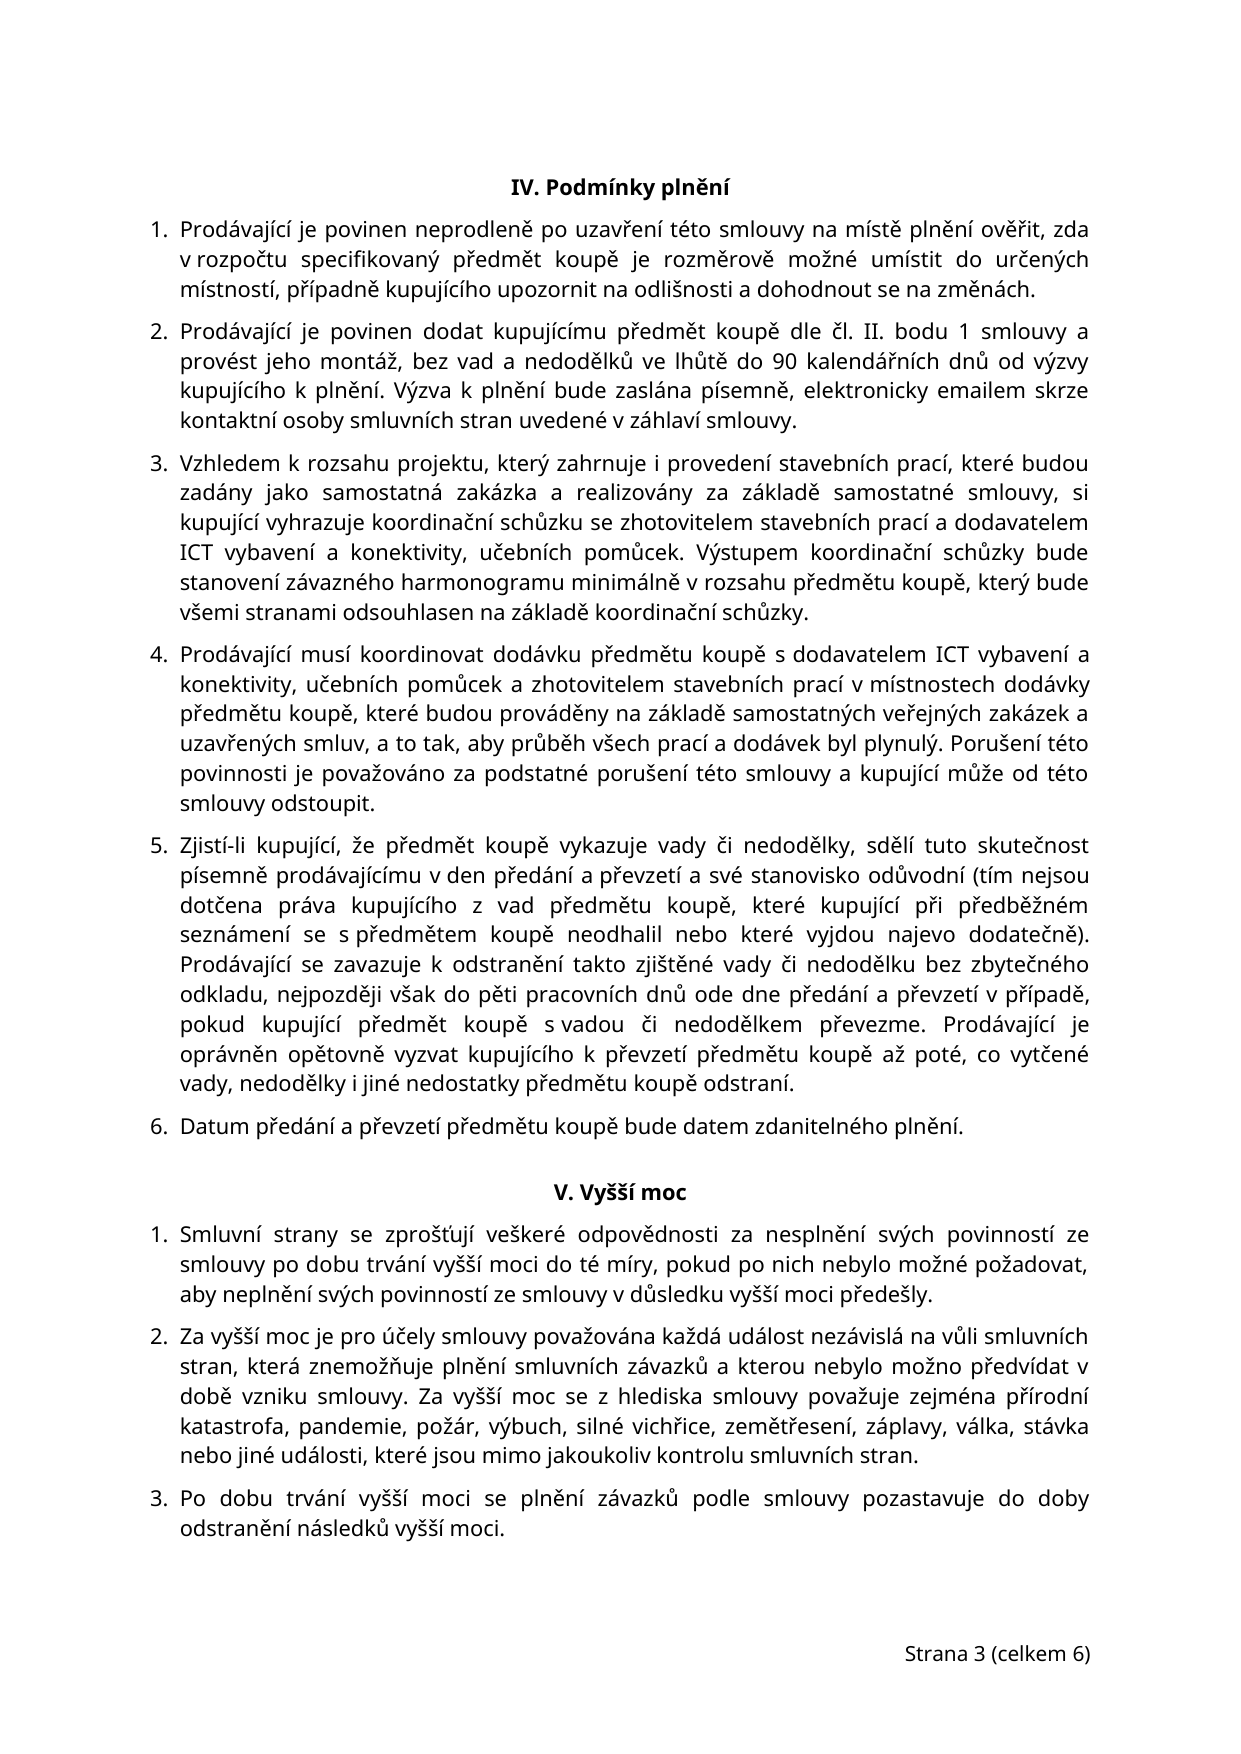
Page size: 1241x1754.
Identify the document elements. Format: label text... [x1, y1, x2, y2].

list Vzhledem k rozsahu projektu, který zahrnuje i provedení stavebních prací, které budou zadány jako samostatná zakázka a realizovány za základě samostatné smlouvy, si kupující vyhrazuje koordinační schůzku se zhotovitelem stavebních prací a dodavatelem ICT vybavení a konektivity, učebních pomůcek. Výstupem koordinační schůzky bude stanovení závazného harmonogramu minimálně v rozsahu předmětu koupě, který bude všemi stranami odsouhlasen na základě koordinační schůzky. [150, 448, 1090, 626]
list Prodávající musí koordinovat dodávku předmětu koupě s dodavatelem ICT vybavení a konektivity, učebních pomůcek a zhotovitelem stavebních prací v místnostech dodávky předmětu koupě, které budou prováděny na základě samostatných veřejných zakázek a uzavřených smluv, a to tak, aby průběh všech prací a dodávek byl plynulý. Porušení této povinnosti je považováno za podstatné porušení této smlouvy a kupující může od této smlouvy odstoupit. [150, 639, 1090, 818]
list Datum předání a převzetí předmětu koupě bude datem zdanitelného plnění. [150, 1111, 1090, 1141]
subtitle V. Vyšší moc [150, 1177, 1090, 1207]
subtitle IV. Podmínky plnění [150, 172, 1090, 202]
list Prodávající je povinen dodat kupujícímu předmět koupě dle čl. II. bodu 1 smlouvy a provést jeho montáž, bez vad a nedodělků ve lhůtě do 90 kalendářních dnů od výzvy kupujícího k plnění. Výzva k plnění bude zaslána písemně, elektronicky emailem skrze kontaktní osoby smluvních stran uvedené v záhlaví smlouvy. [150, 316, 1090, 435]
list Po dobu trvání vyšší moci se plnění závazků podle smlouvy pozastavuje do doby odstranění následků vyšší moci. [150, 1483, 1090, 1542]
list Zjistí-li kupující, že předmět koupě vykazuje vady či nedodělky, sdělí tuto skutečnost písemně prodávajícímu v den předání a převzetí a své stanovisko odůvodní (tím nejsou dotčena práva kupujícího z vad předmětu koupě, které kupující při předběžném seznámení se s předmětem koupě neodhalil nebo které vyjdou najevo dodatečně). Prodávající se zavazuje k odstranění takto zjištěné vady či nedodělku bez zbytečného odkladu, nejpozději však do pěti pracovních dnů ode dne předání a převzetí v případě, pokud kupující předmět koupě s vadou či nedodělkem převezme. Prodávající je oprávněn opětovně vyzvat kupujícího k převzetí předmětu koupě až poté, co vytčené vady, nedodělky i jiné nedostatky předmětu koupě odstraní. [150, 830, 1090, 1098]
list Za vyšší moc je pro účely smlouvy považována každá událost nezávislá na vůli smluvních stran, která znemožňuje plnění smluvních závazků a kterou nebylo možno předvídat v době vzniku smlouvy. Za vyšší moc se z hlediska smlouvy považuje zejména přírodní katastrofa, pandemie, požár, výbuch, silné vichřice, zemětřesení, záplavy, válka, stávka nebo jiné události, které jsou mimo jakoukoliv kontrolu smluvních stran. [150, 1321, 1090, 1470]
list Prodávající je povinen neprodleně po uzavření této smlouvy na místě plnění ověřit, zda v rozpočtu specifikovaný předmět koupě je rozměrově možné umístit do určených místností, případně kupujícího upozornit na odlišnosti a dohodnout se na změnách. [150, 214, 1090, 303]
list Smluvní strany se zprošťují veškeré odpovědnosti za nesplnění svých povinností ze smlouvy po dobu trvání vyšší moci do té míry, pokud po nich nebylo možné požadovat, aby neplnění svých povinností ze smlouvy v důsledku vyšší moci předešly. [150, 1219, 1090, 1309]
